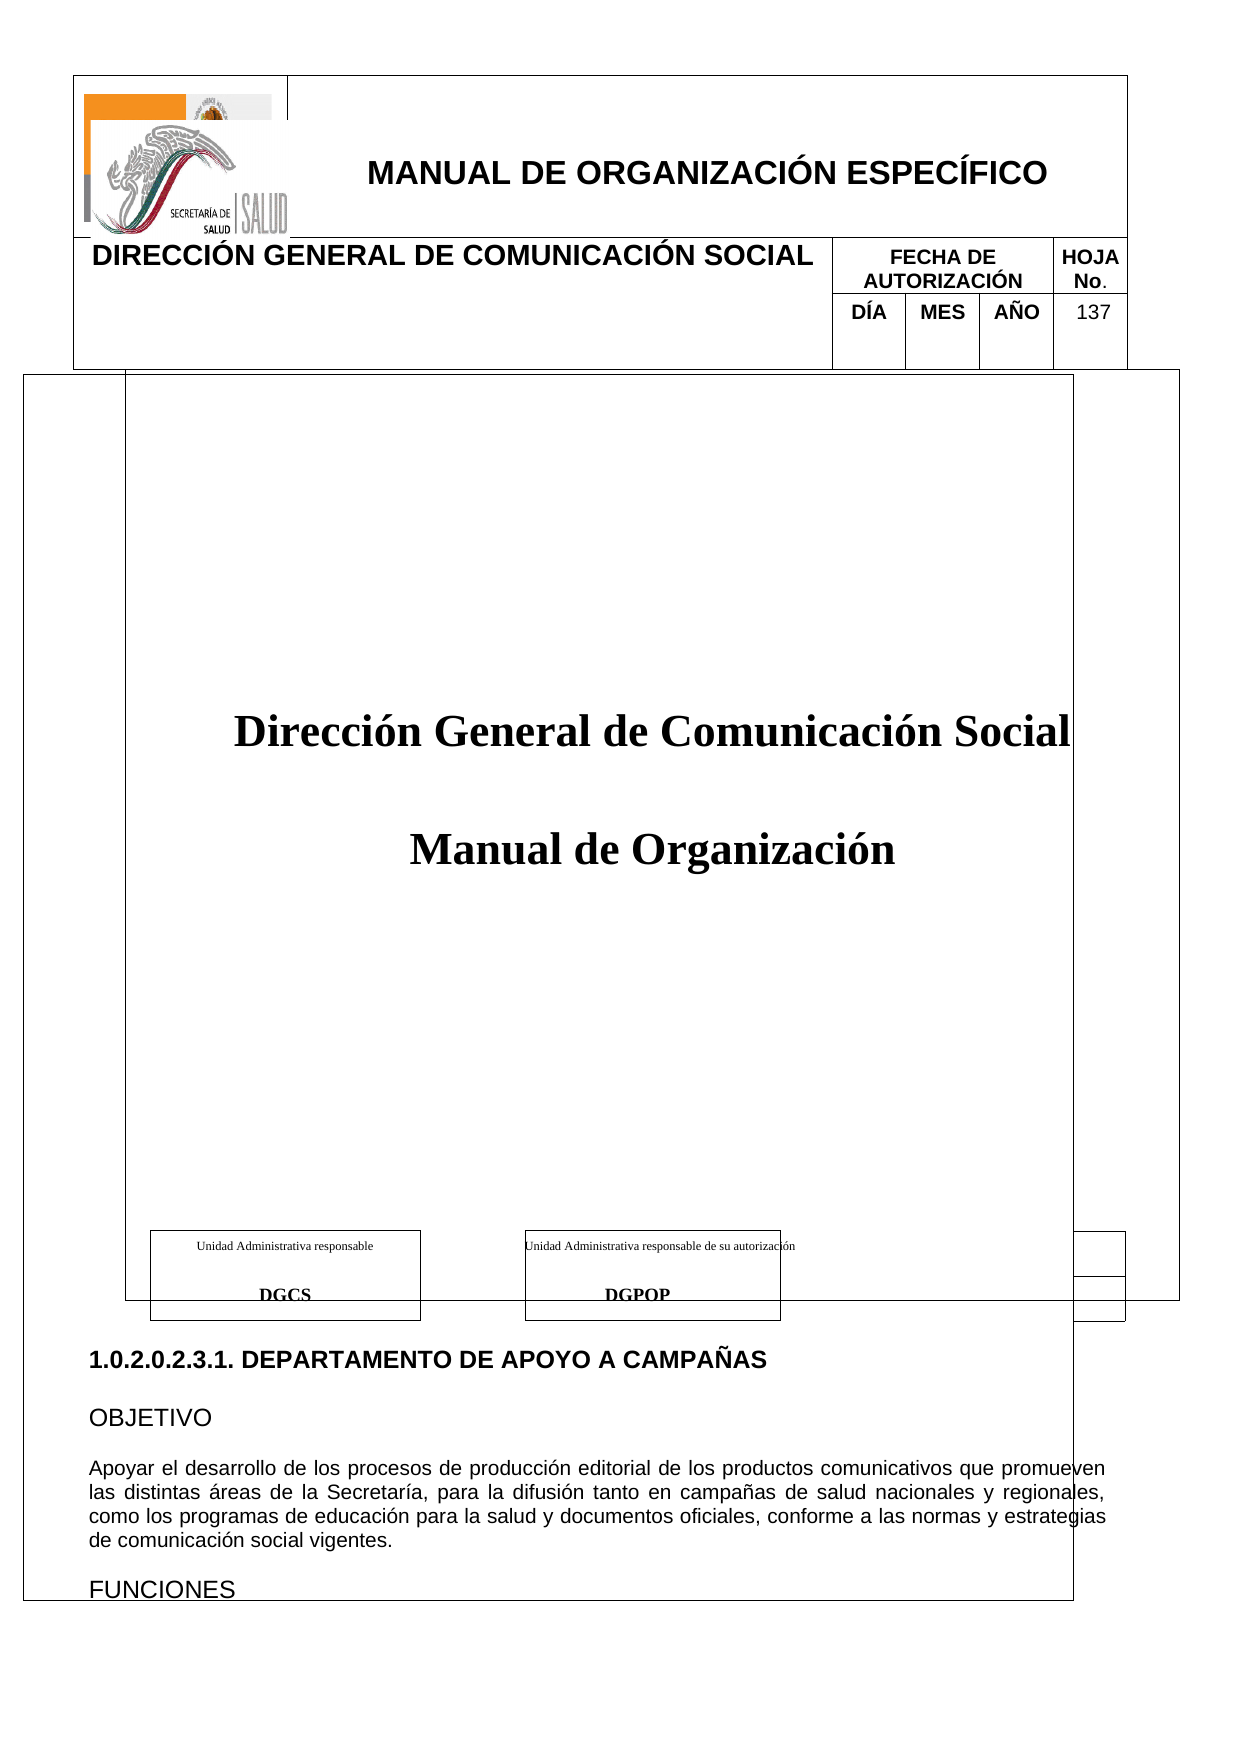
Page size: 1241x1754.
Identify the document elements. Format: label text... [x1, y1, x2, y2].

text 1.0.2.0.2.3.1. DEPARTAMENTO DE APOYO A CAMPAÑAS [88, 1346, 1107, 1374]
text OBJETIVO [88, 1403, 1107, 1432]
text Apoyar el desarrollo de los procesos de producción editorial de los productos comunicativos que promueven las distintas áreas de , para la difusión tanto en campañas de salud nacionales y regionales, como los programas de educación para la salud y documentos oficiales, conforme a las normas y estrategias de comunicación social vigentes. [88, 1456, 1107, 1552]
picture [84, 94, 290, 240]
text FUNCIONES [88, 1576, 1107, 1604]
